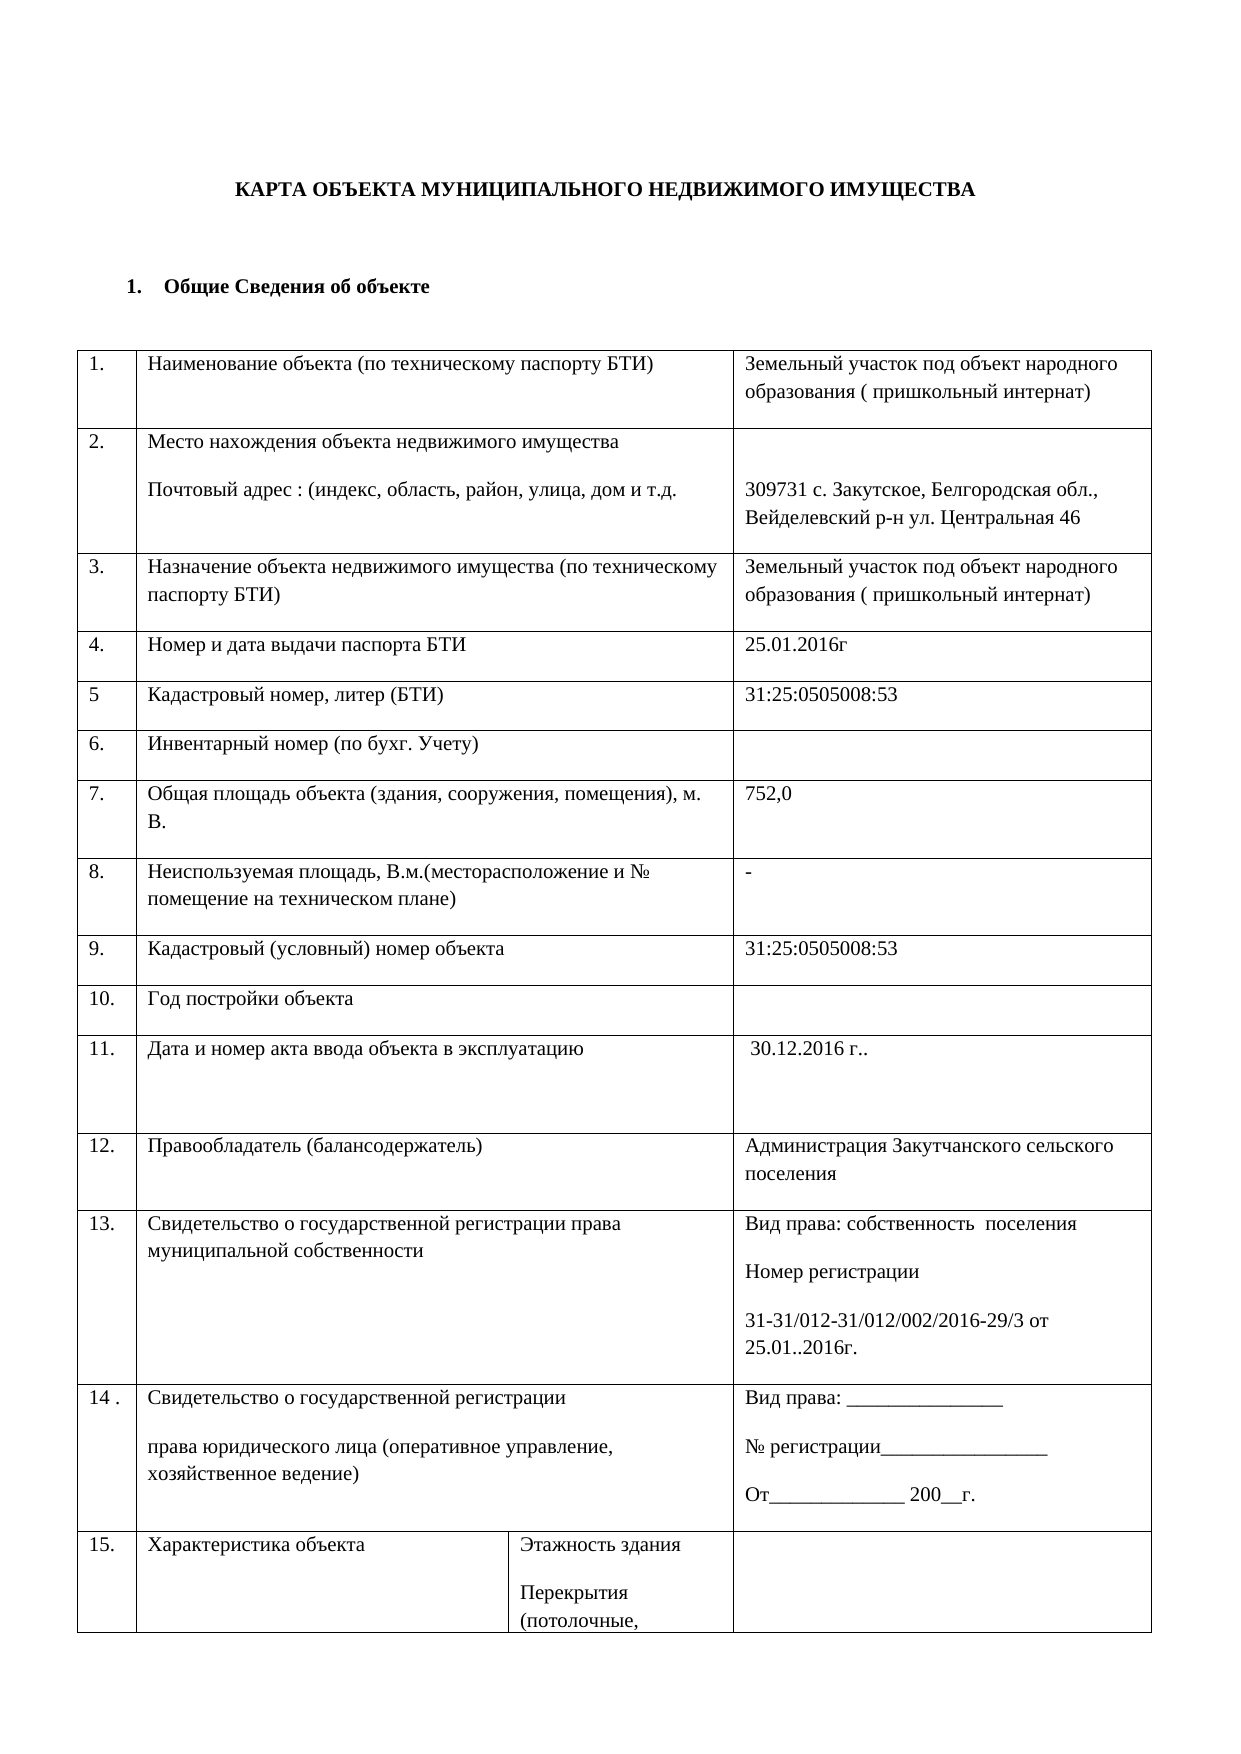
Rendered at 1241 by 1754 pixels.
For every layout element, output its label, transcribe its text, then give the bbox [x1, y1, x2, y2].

table_cell Дата и номер акта ввода объекта в эксплуатацию [137, 1036, 733, 1132]
table_cell Вид права: _______________ № регистрации________________ От_____________ 200__г. [734, 1385, 1151, 1531]
table_cell 4. [78, 632, 136, 681]
table_cell 3. [78, 554, 136, 631]
table_cell 14 . [78, 1385, 136, 1531]
table_cell [734, 986, 1151, 1034]
table_cell 31:25:0505008:53 [734, 936, 1151, 985]
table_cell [137, 1532, 508, 1632]
table_cell Свидетельство о государственной регистрации права муниципальной собственности [137, 1211, 733, 1384]
table_cell 2. [78, 429, 136, 553]
table_cell Место нахождения объекта недвижимого имущества Почтовый адрес : (индекс, область, район, улица, дом и т.д. [137, 429, 733, 553]
table_cell 15. [78, 1532, 136, 1632]
table_cell 8. [78, 859, 136, 935]
table_cell Кадастровый номер, литер (БТИ) [137, 682, 733, 730]
table_cell Номер и дата выдачи паспорта БТИ [137, 632, 733, 681]
table_cell Общая площадь объекта (здания, сооружения, помещения), м. В. [137, 781, 733, 857]
table_cell 25.01.2016г [734, 632, 1151, 681]
table_header Наименование объекта (по техническому паспорту БТИ) [137, 351, 733, 427]
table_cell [509, 1532, 733, 1632]
table_cell Неиспользуемая площадь, В.м.(месторасположение и № помещение на техническом плане) [137, 859, 733, 935]
table_cell 5 [78, 682, 136, 730]
table_cell 6. [78, 731, 136, 780]
table_cell 10. [78, 986, 136, 1034]
table_cell 309731 с. Закутское, Белгородская обл., Вейделевский р-н ул. Центральная 46 [734, 429, 1151, 553]
table_cell 7. [78, 781, 136, 857]
table_cell 13. [78, 1211, 136, 1384]
table_cell [734, 1532, 1151, 1632]
table_cell 31:25:0505008:53 [734, 682, 1151, 730]
table_cell Вид права: собственность поселения Номер регистрации 31-31/012-31/012/002/2016-29/3 от 25.01..2016г. [734, 1211, 1151, 1384]
table_cell Свидетельство о государственной регистрации права юридического лица (оперативное управление, хозяйственное ведение) [137, 1385, 733, 1531]
table_cell Год постройки объекта [137, 986, 733, 1034]
table_cell 752,0 [734, 781, 1151, 857]
table_cell Администрация Закутчанского сельского поселения [734, 1134, 1151, 1210]
table_cell Кадастровый (условный) номер объекта [137, 936, 733, 985]
table_cell 12. [78, 1134, 136, 1210]
table_header 1. [78, 351, 136, 427]
table_cell [734, 731, 1151, 780]
table_header Земельный участок под объект народного образования ( пришкольный интернат) [734, 351, 1151, 427]
table_cell 30.12.2016 г.. [734, 1036, 1151, 1132]
table_cell Назначение объекта недвижимого имущества (по техническому паспорту БТИ) [137, 554, 733, 631]
table_cell 9. [78, 936, 136, 985]
table_cell 11. [78, 1036, 136, 1132]
text КАРТА ОБЪЕКТА МУНИЦИПАЛЬНОГО НЕДВИЖИМОГО ИМУЩЕСТВА [89, 177, 1122, 201]
table_cell Инвентарный номер (по бухг. Учету) [137, 731, 733, 780]
table_cell Правообладатель (балансодержатель) [137, 1134, 733, 1210]
table_cell - [734, 859, 1151, 935]
list Общие Сведения об объекте [126, 274, 1122, 298]
table_cell Земельный участок под объект народного образования ( пришкольный интернат) [734, 554, 1151, 631]
